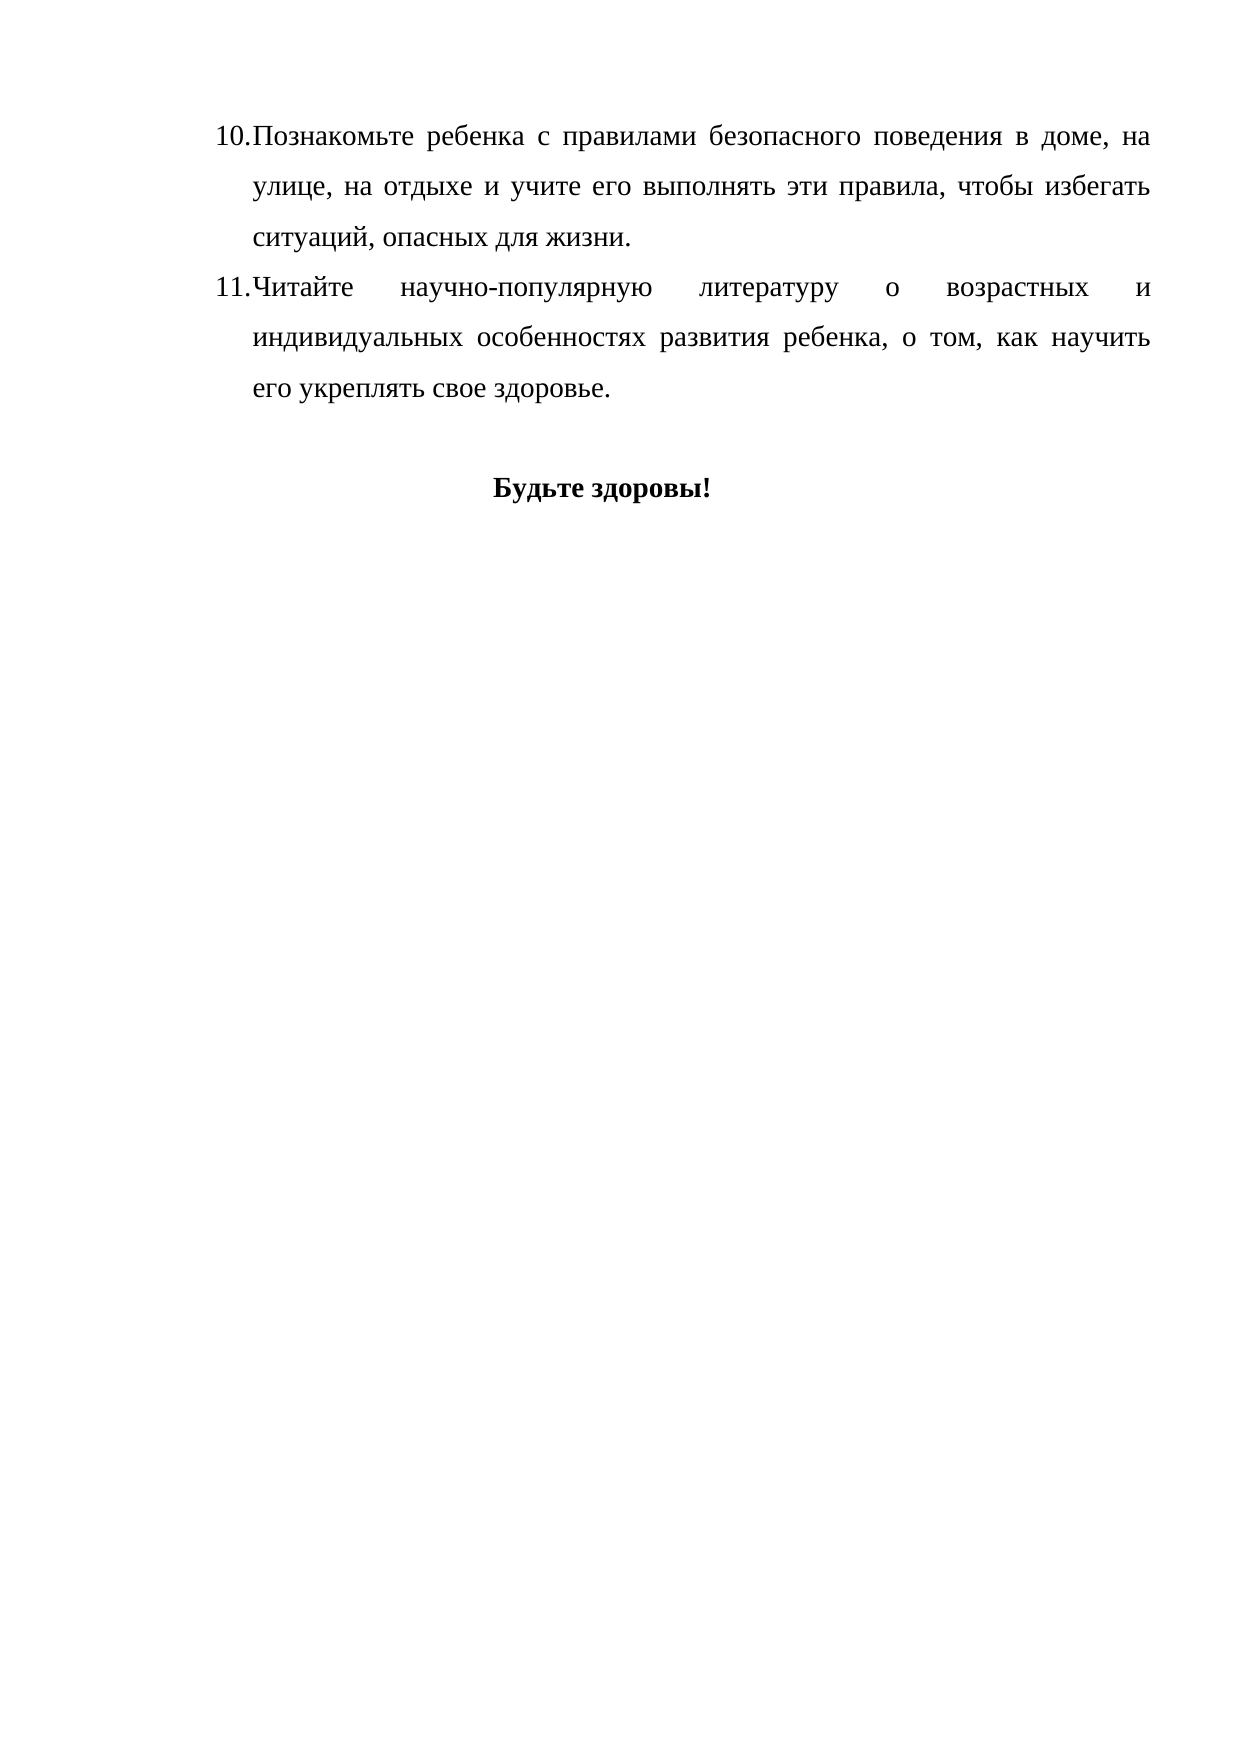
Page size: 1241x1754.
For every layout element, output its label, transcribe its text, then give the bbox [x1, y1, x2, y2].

list Читайте научно-популярную литературу о возрастных и индивидуальных особенностях развития ребенка, о том, как научить его укреплять свое здоровье. [215, 269, 1152, 403]
list Познакомьте ребенка с правилами безопасного поведения в доме, на улице, на отдыхе и учите его выполнять эти правила, чтобы избегать ситуаций, опасных для жизни. [215, 118, 1152, 252]
text Будьте здоровы! [252, 470, 1152, 504]
